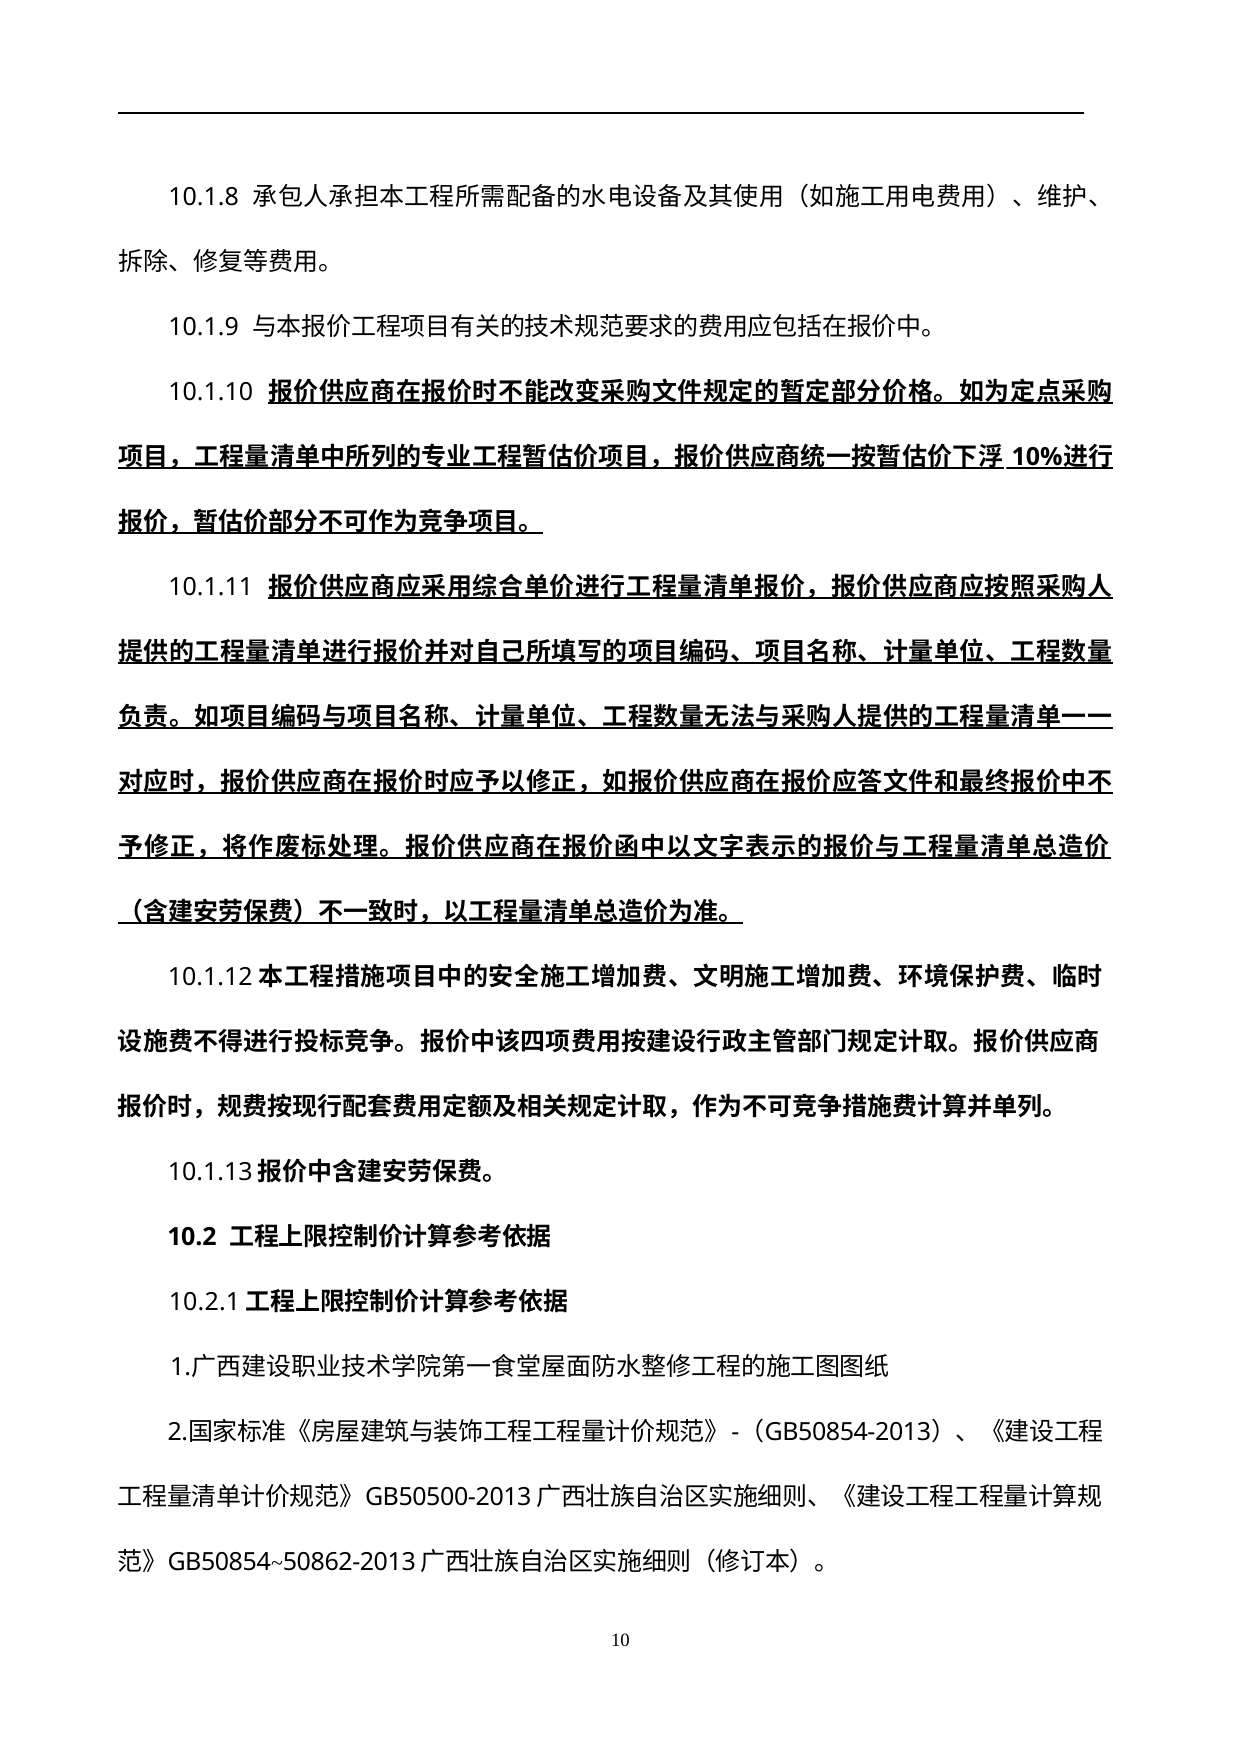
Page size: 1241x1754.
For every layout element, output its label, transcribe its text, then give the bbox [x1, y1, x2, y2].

text 2.国家标准《房屋建筑与装饰工程工程量计价规范》-（GB50854-2013）、《建设工程工程量清单计价规范》GB50500-2013广西壮族自治区实施细则、《建设工程工程量计算规范》GB50854~50862-2013广西壮族自治区实施细则（修订本）。 [118, 1397, 1104, 1592]
text 10.1.11 报价供应商应采用综合单价进行工程量清单报价，报价供应商应按照采购人提供的工程量清单进行报价并对自己所填写的项目编码、项目名称、计量单位、工程数量负责。如项目编码与项目名称、计量单位、工程数量无法与采购人提供的工程量清单一一对应时，报价供应商在报价时应予以修正，如报价供应商在报价应答文件和最终报价中不予修正，将作废标处理。报价供应商在报价函中以文字表示的报价与工程量清单总造价（含建安劳保费）不一致时，以工程量清单总造价为准。 [118, 664, 1113, 727]
text 10.1.12本工程措施项目中的安全施工增加费、文明施工增加费、环境保护费、临时设施费不得进行投标竞争。报价中该四项费用按建设行政主管部门规定计取。报价供应商报价时，规费按现行配套费用定额及相关规定计取，作为不可竞争措施费计算并单列。 [118, 942, 1104, 1137]
text 10.2 工程上限控制价计算参考依据 [118, 1202, 1104, 1267]
text 10.1.11 报价供应商应采用综合单价进行工程量清单报价，报价供应商应按照采购人提供的工程量清单进行报价并对自己所填写的项目编码、项目名称、计量单位、工程数量负责。如项目编码与项目名称、计量单位、工程数量无法与采购人提供的工程量清单一一对应时，报价供应商在报价时应予以修正，如报价供应商在报价应答文件和最终报价中不予修正，将作废标处理。报价供应商在报价函中以文字表示的报价与工程量清单总造价（含建安劳保费）不一致时，以工程量清单总造价为准。 [118, 729, 1113, 792]
text 10.1.13报价中含建安劳保费。 [118, 1137, 1104, 1202]
text 10.1.10 报价供应商在报价时不能改变采购文件规定的暂定部分价格。如为定点采购项目，工程量清单中所列的专业工程暂估价项目，报价供应商统一按暂估价下浮10%进行报价，暂估价部分不可作为竞争项目。 [118, 357, 1113, 552]
text 10.1.11 报价供应商应采用综合单价进行工程量清单报价，报价供应商应按照采购人提供的工程量清单进行报价并对自己所填写的项目编码、项目名称、计量单位、工程数量负责。如项目编码与项目名称、计量单位、工程数量无法与采购人提供的工程量清单一一对应时，报价供应商在报价时应予以修正，如报价供应商在报价应答文件和最终报价中不予修正，将作废标处理。报价供应商在报价函中以文字表示的报价与工程量清单总造价（含建安劳保费）不一致时，以工程量清单总造价为准。 [118, 552, 1113, 662]
text 10.2.1工程上限控制价计算参考依据 [118, 1267, 1104, 1332]
text 10.1.11 报价供应商应采用综合单价进行工程量清单报价，报价供应商应按照采购人提供的工程量清单进行报价并对自己所填写的项目编码、项目名称、计量单位、工程数量负责。如项目编码与项目名称、计量单位、工程数量无法与采购人提供的工程量清单一一对应时，报价供应商在报价时应予以修正，如报价供应商在报价应答文件和最终报价中不予修正，将作废标处理。报价供应商在报价函中以文字表示的报价与工程量清单总造价（含建安劳保费）不一致时，以工程量清单总造价为准。 [118, 794, 1113, 942]
text 10.1.8 承包人承担本工程所需配备的水电设备及其使用（如施工用电费用）、维护、拆除、修复等费用。 [118, 162, 1113, 292]
text 1.广西建设职业技术学院第一食堂屋面防水整修工程的施工图图纸 [118, 1332, 1104, 1397]
text 10.1.9 与本报价工程项目有关的技术规范要求的费用应包括在报价中。 [118, 292, 1113, 357]
